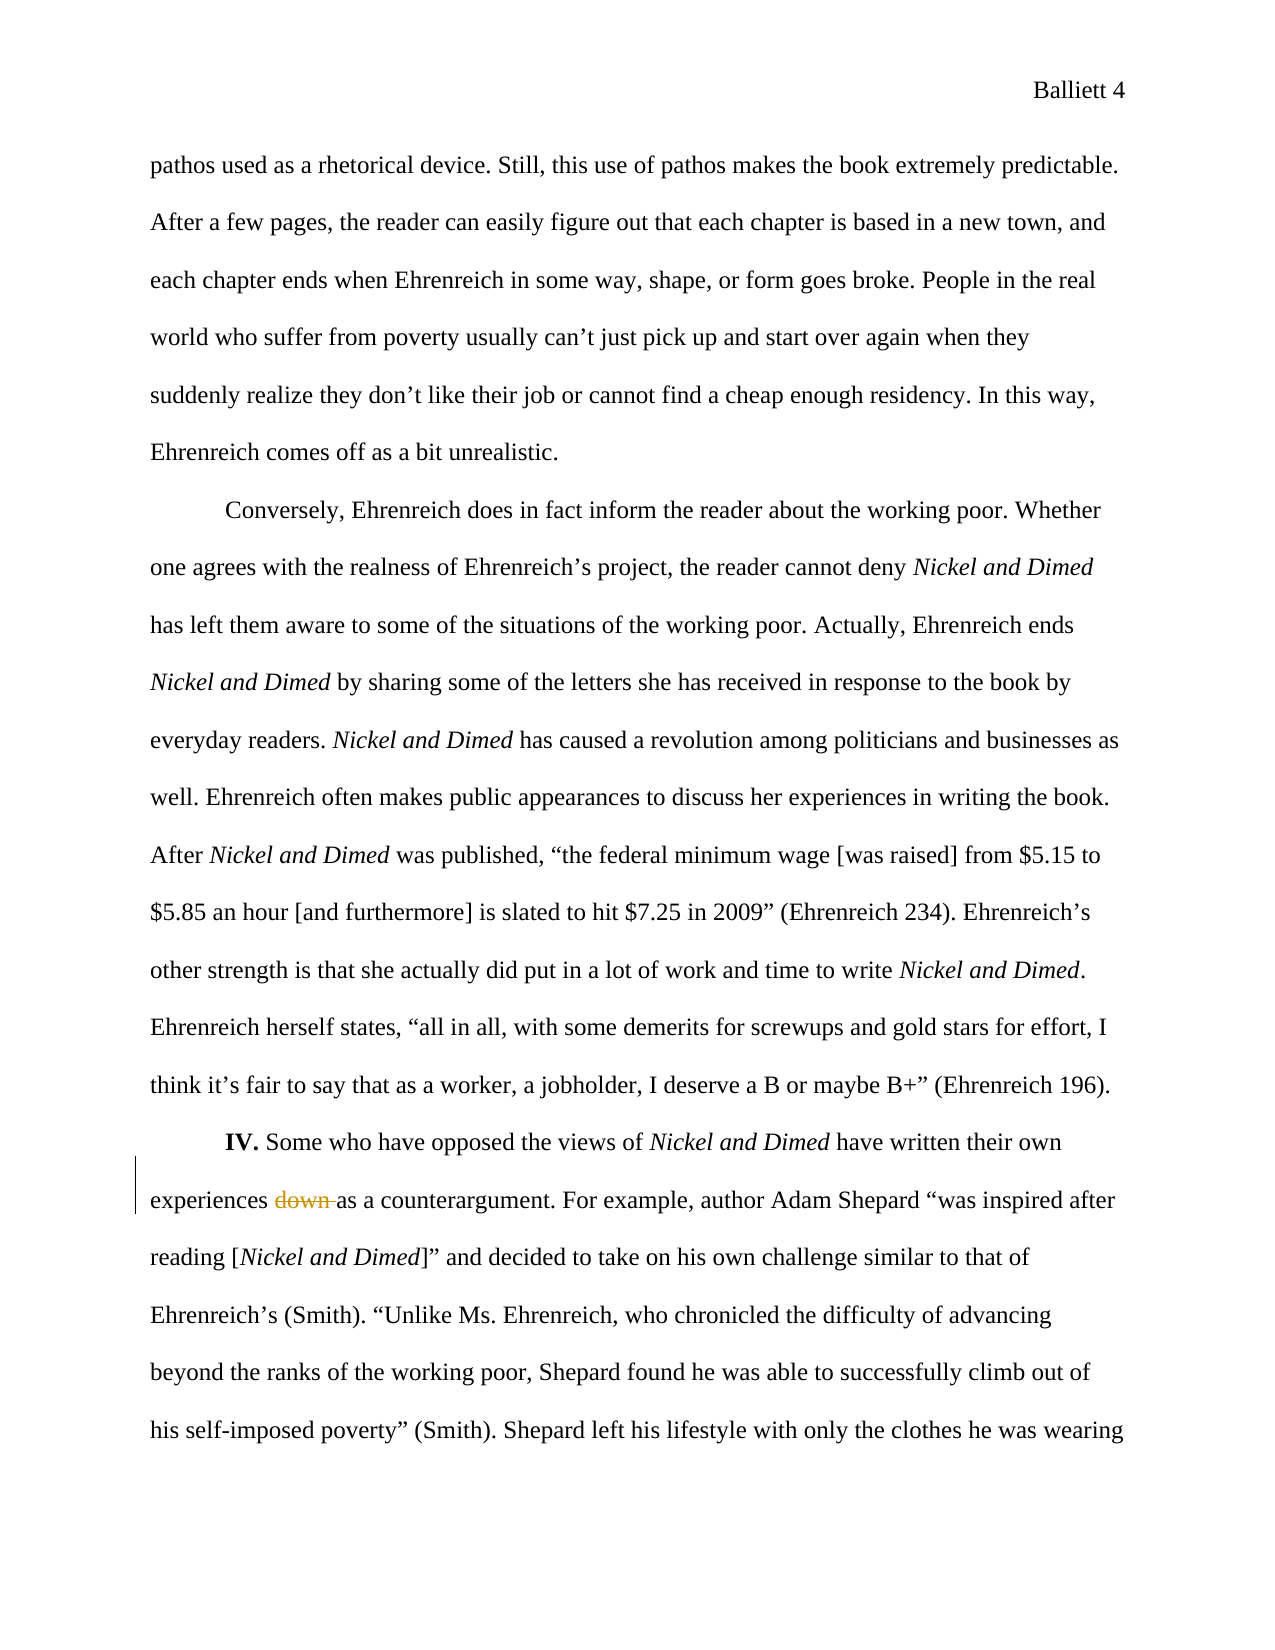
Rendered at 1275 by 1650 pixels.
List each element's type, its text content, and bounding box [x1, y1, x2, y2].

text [150, 150, 1125, 466]
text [150, 1127, 1125, 1444]
text Conversely, Ehrenreich does in fact inform the reader about the working poor. Whether one agrees with the realness of Ehrenreich’s project, the reader cannot deny Nickel and Dimed has left them aware to some of the situations of the working poor. Actually, Ehrenreich ends Nickel and Dimed by sharing some of the letters she has received in response to the book by everyday readers. Nickel and Dimed has caused a revolution among politicians and businesses as well. Ehrenreich often makes public appearances to discuss her experiences in writing the book. After Nickel and Dimed was published, “the federal minimum wage [was raised] from $5.15 to $5.85 an hour [and furthermore] is slated to hit $7.25 in 2009” (Ehrenreich 234). Ehrenreich’s other strength is that she actually did put in a lot of work and time to write Nickel and Dimed. Ehrenreich herself states, “all in all, with some demerits for screwups and gold stars for effort, I think it’s fair to say that as a worker, a jobholder, I deserve a B or maybe B+” (Ehrenreich 196). [150, 495, 1125, 1099]
